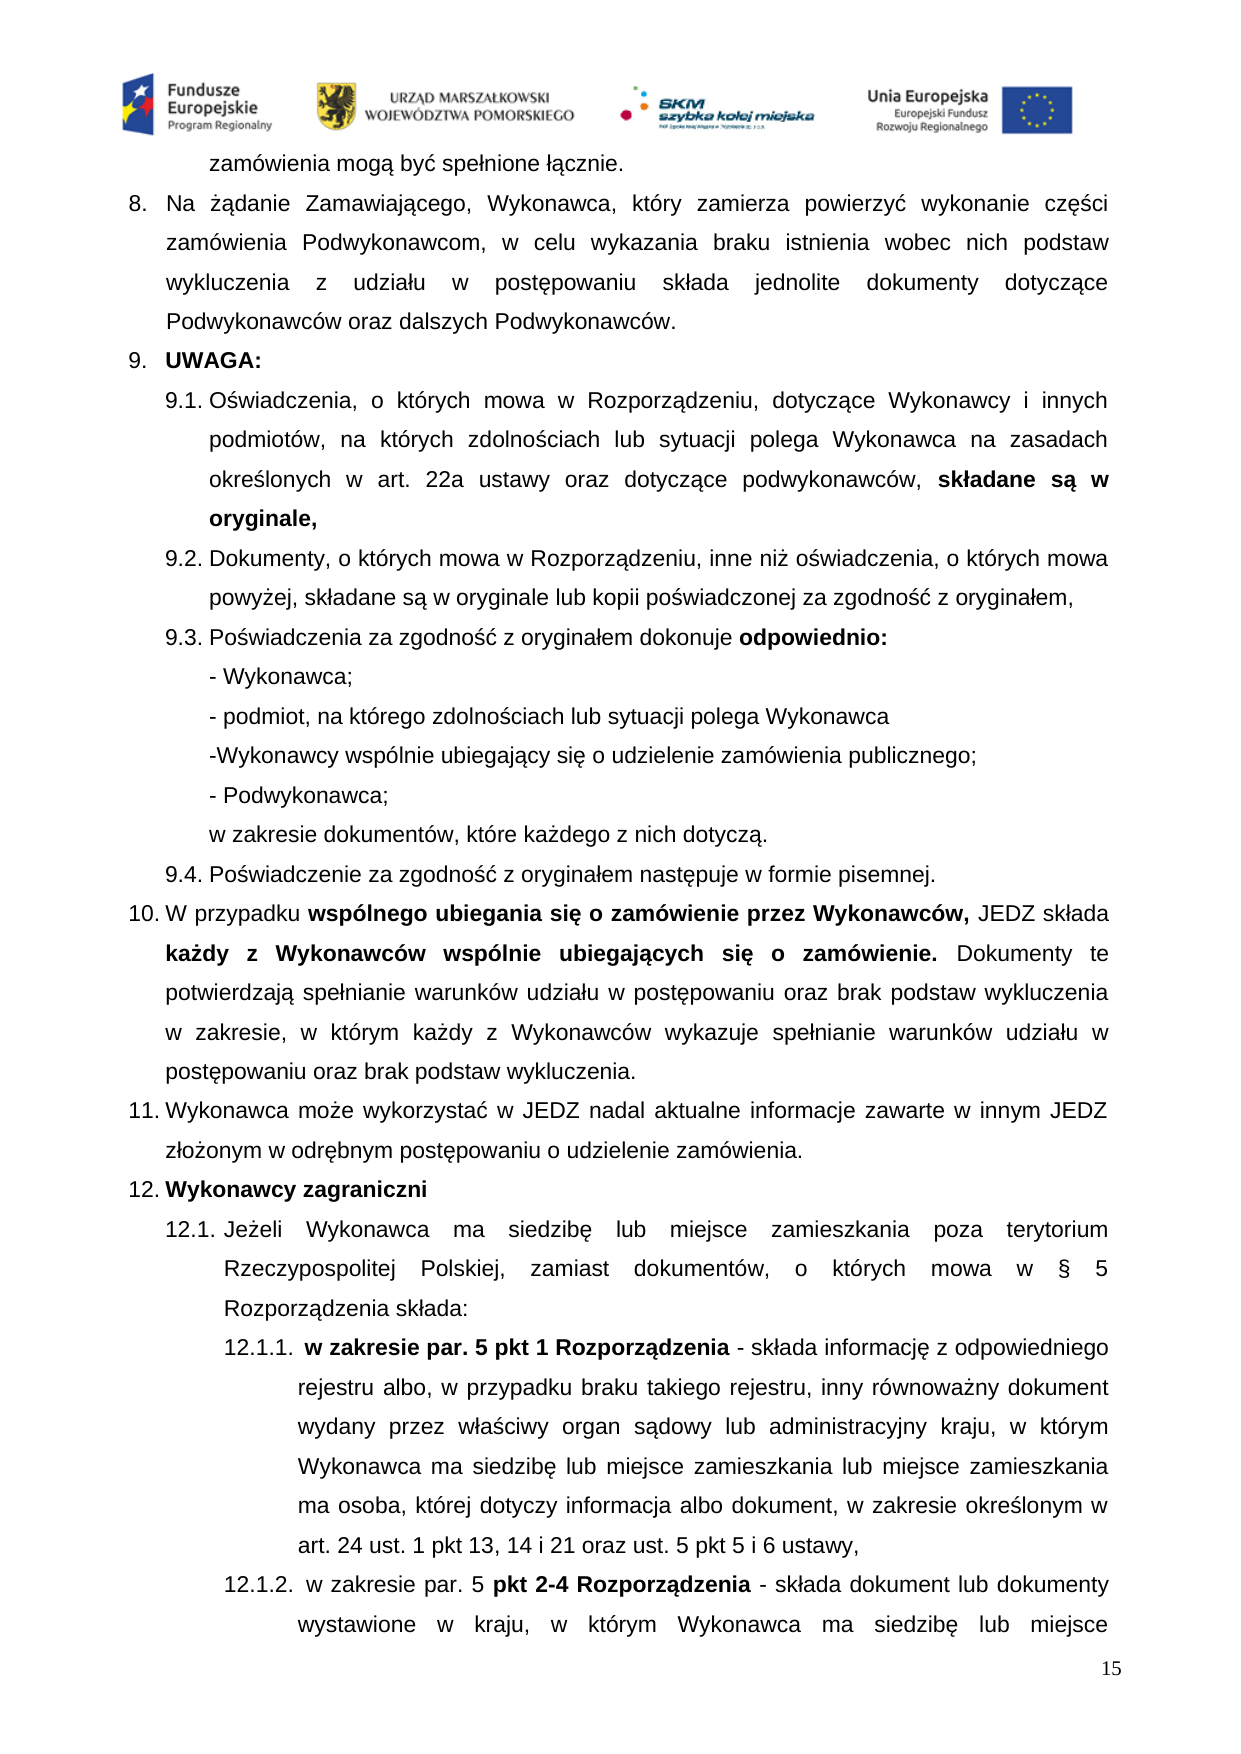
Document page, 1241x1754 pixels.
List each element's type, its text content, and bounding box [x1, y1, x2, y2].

list Wykonawca może wykorzystać w JEDZ nadal aktualne informacje zawarte w innym JEDZ złożonym w odrębnym postępowaniu o udzielenie zamówienia. [128, 1097, 1109, 1163]
list Poświadczenie za zgodność z oryginałem następuje w formie pisemnej. [165, 861, 1109, 887]
list UWAGA: [128, 347, 1109, 374]
list Jeżeli Wykonawca ma siedzibę lub miejsce zamieszkania poza terytorium Rzeczypospolitej Polskiej, zamiast dokumentów, o których mowa w § 5 Rozporządzenia składa: [165, 1216, 1109, 1321]
list - Wykonawca; [209, 663, 1109, 689]
list Na żądanie Zamawiającego, Wykonawca, który zamierza powierzyć wykonanie części zamówienia Podwykonawcom, w celu wykazania braku istnienia wobec nich podstaw wykluczenia z udziału w postępowaniu składa jednolite dokumenty dotyczące Podwykonawców oraz dalszych Podwykonawców. [128, 189, 1109, 334]
list W przypadku wspólnego ubiegania się o zamówienie przez Wykonawców, JEDZ składa każdy z Wykonawców wspólnie ubiegających się o zamówienie. Dokumenty te potwierdzają spełnianie warunków udziału w postępowaniu oraz brak podstaw wykluczenia w zakresie, w którym każdy z Wykonawców wykazuje spełnianie warunków udziału w postępowaniu oraz brak podstaw wykluczenia. [128, 900, 1109, 1084]
list Wykonawcy zagraniczni [128, 1176, 1109, 1203]
list Dokumenty, o których mowa w Rozporządzeniu, inne niż oświadczenia, o których mowa powyżej, składane są w oryginale lub kopii poświadczonej za zgodność z oryginałem, [165, 545, 1109, 611]
list - Podwykonawca; [209, 782, 1109, 808]
list Poświadczenia za zgodność z oryginałem dokonuje odpowiednio: [165, 624, 1109, 650]
picture [113, 73, 1087, 150]
text w zakresie dokumentów, które każdego z nich dotyczą. [172, 821, 1109, 847]
list - podmiot, na którego zdolnościach lub sytuacji polega Wykonawca [209, 703, 1109, 729]
list Oświadczenia, o których mowa w Rozporządzeniu, dotyczące Wykonawcy i innych podmiotów, na których zdolnościach lub sytuacji polega Wykonawca na zasadach określonych w art. 22a ustawy oraz dotyczące podwykonawców, składane są w oryginale, [165, 387, 1109, 532]
list -Wykonawcy wspólnie ubiegający się o udzielenie zamówienia publicznego; [209, 742, 1109, 768]
list w zakresie par. 5 pkt 1 Rozporządzenia - składa informację z odpowiedniego rejestru albo, w przypadku braku takiego rejestru, inny równoważny dokument wydany przez właściwy organ sądowy lub administracyjny kraju, w którym Wykonawca ma siedzibę lub miejsce zamieszkania lub miejsce zamieszkania ma osoba, której dotyczy informacja albo dokument, w zakresie określonym w art. 24 ust. 1 pkt 13, 14 i 21 oraz ust. 5 pkt 5 i 6 ustawy, [224, 1334, 1109, 1558]
